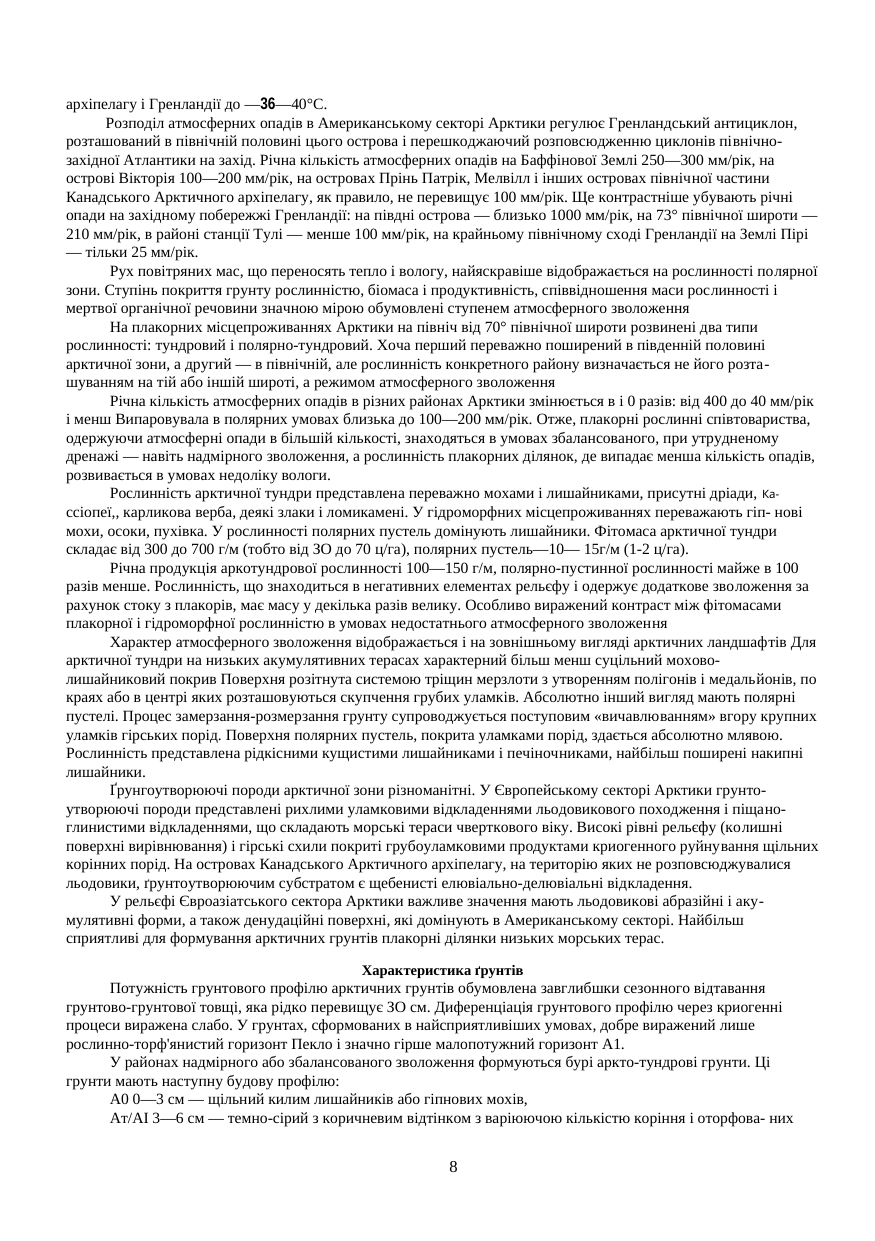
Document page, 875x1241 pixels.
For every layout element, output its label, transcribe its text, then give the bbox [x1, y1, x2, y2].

text Розподіл атмосферних опадів в Американському секторі Арктики регулює Гренландський антициклон, розташований в північній половині цього острова і перешкоджаючий розповсюдженню циклонів північно-західної Атлантики на захід. Річна кількість атмосферних опадів на Баффінової Землі 250—300 мм/рік, на острові Вікторія 100—200 мм/рік, на островах Прінь Патрік, Мелвілл і інших островах північної частини Канадського Арктичного архіпелагу, як правило, не перевищує 100 мм/рік. Ще контрастніше убувають річні опади на західному побережжі Гренландії: на півдні острова — близько 1000 мм/рік, на 73° північної широти — 210 мм/рік, в районі станції Тулі — менше 100 мм/рік, на крайньому північному сході Гренландії на Землі Пірі — тільки 25 мм/рік. [66, 113, 820, 262]
text Характер атмосферного зволоження відображається і на зовнішньому вигляді арктичних ландшафтів Для арктичної тундри на низьких акумулятивних терасах характерний більш менш суцільний мохово- лишайниковий покрив Поверхня розітнута системою тріщин мерзлоти з утворенням полігонів і медальйонів, по краях або в центрі яких розташовуються скупчення грубих уламків. Абсолютно інший вигляд мають полярні пустелі. Процес замерзання-розмерзання грунту супроводжується поступовим «вичавлюванням» вгору крупних уламків гірських порід. Поверхня полярних пустель, покрита уламками порід, здається абсолютно млявою. Рослинність представлена рідкісними кущистими лишайниками і печіночниками, найбільш поширені накипні лишайники. [66, 632, 820, 781]
text Рух повітряних мас, що переносять тепло і вологу, найяскравіше відображається на рослинності полярної зони. Ступінь покриття грунту рослинністю, біомаса і продуктивність, співвідношення маси рослинності і мертвої органічної речовини значною мірою обумовлені ступенем атмосферного зволоження [66, 262, 820, 317]
text Рослинність арктичної тундри представлена переважно мохами і лишайниками, присутні дріади, Кассіопеї,, карликова верба, деякі злаки і ломикамені. У гідроморфних місцепроживаннях переважають гіп- нові мохи, осоки, пухівка. У рослинності полярних пустель домінують лишайники. Фітомаса арктичної тундри складає від 300 до 700 г/м (тобто від ЗО до 70 ц/га), полярних пустель—10— 15г/м (1-2 ц/га). [66, 484, 820, 558]
text Річна продукція аркотундрової рослинності 100—150 г/м, полярно-пустинної рослинності майже в 100 разів менше. Рослинність, що знаходиться в негативних елементах рельєфу і одержує додаткове зволоження за рахунок стоку з плакорів, має масу у декілька разів велику. Особливо виражений контраст між фітомасами плакорної і гідроморфної рослинністю в умовах недостатнього атмосферного зволоження [66, 558, 820, 632]
text У рельєфі Євроазіатського сектора Арктики важливе значення мають льодовикові абразійні і акумулятивні форми, а також денудаційні поверхні, які домінують в Американському секторі. Найбільш сприятливі для формування арктичних грунтів плакорні ділянки низьких морських терас. [66, 892, 820, 948]
text Річна кількість атмосферних опадів в різних районах Арктики змінюється в і 0 разів: від 400 до 40 мм/рік і менш Випаровувала в полярних умовах близька до 100—200 мм/рік. Отже, плакорні рослинні співтовариства, одержуючи атмосферні опади в більшій кількості, знаходяться в умовах збалансованого, при утрудненому дренажі — навіть надмірного зволоження, а рослинність плакорних ділянок, де випадає менша кількість опадів, розвивається в умовах недоліку вологи. [66, 391, 820, 484]
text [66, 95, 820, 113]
text На плакорних місцепроживаннях Арктики на північ від 70° північної широти розвинені два типи рослинності: тундровий і полярно-тундровий. Хоча перший переважно поширений в південній половині арктичної зони, а другий — в північній, але рослинність конкретного району визначається не його розташуванням на тій або іншій широті, а режимом атмосферного зволоження [66, 317, 820, 391]
text Характеристика ґрунтів [362, 960, 820, 979]
text Ґрунгоутворюючі породи арктичної зони різноманітні. У Європейському секторі Арктики грунто- утворюючі породи представлені рихлими уламковими відкладеннями льодовикового походження і піщано-глинистими відкладеннями, що складають морські тераси чверткового віку. Високі рівні рельєфу (колишні поверхні вирівнювання) і гірські схили покриті грубоуламковими продуктами криогенного руйнування щільних корінних порід. На островах Канадського Арктичного архіпелагу, на територію яких не розповсюджувалися льодовики, ґрунтоутворюючим субстратом є щебенисті елювіально-делювіальні відкладення. [66, 781, 820, 892]
text А0 0—3 см — щільний килим лишайників або гіпнових мохів, [66, 1090, 820, 1108]
text У районах надмірного або збалансованого зволоження формуються бурі аркто-тундрові грунти. Ці грунти мають наступну будову профілю: [66, 1053, 820, 1090]
text Потужність грунтового профілю арктичних грунтів обумовлена завглибшки сезонного відтавання грунтово-грунтової товщі, яка рідко перевищує ЗО см. Диференціація грунтового профілю через криогенні процеси виражена слабо. У грунтах, сформованих в найсприятливіших умовах, добре виражений лише рослинно-торф'янистий горизонт Пекло і значно гірше малопотужний горизонт А1. [66, 979, 820, 1053]
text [66, 1108, 820, 1127]
